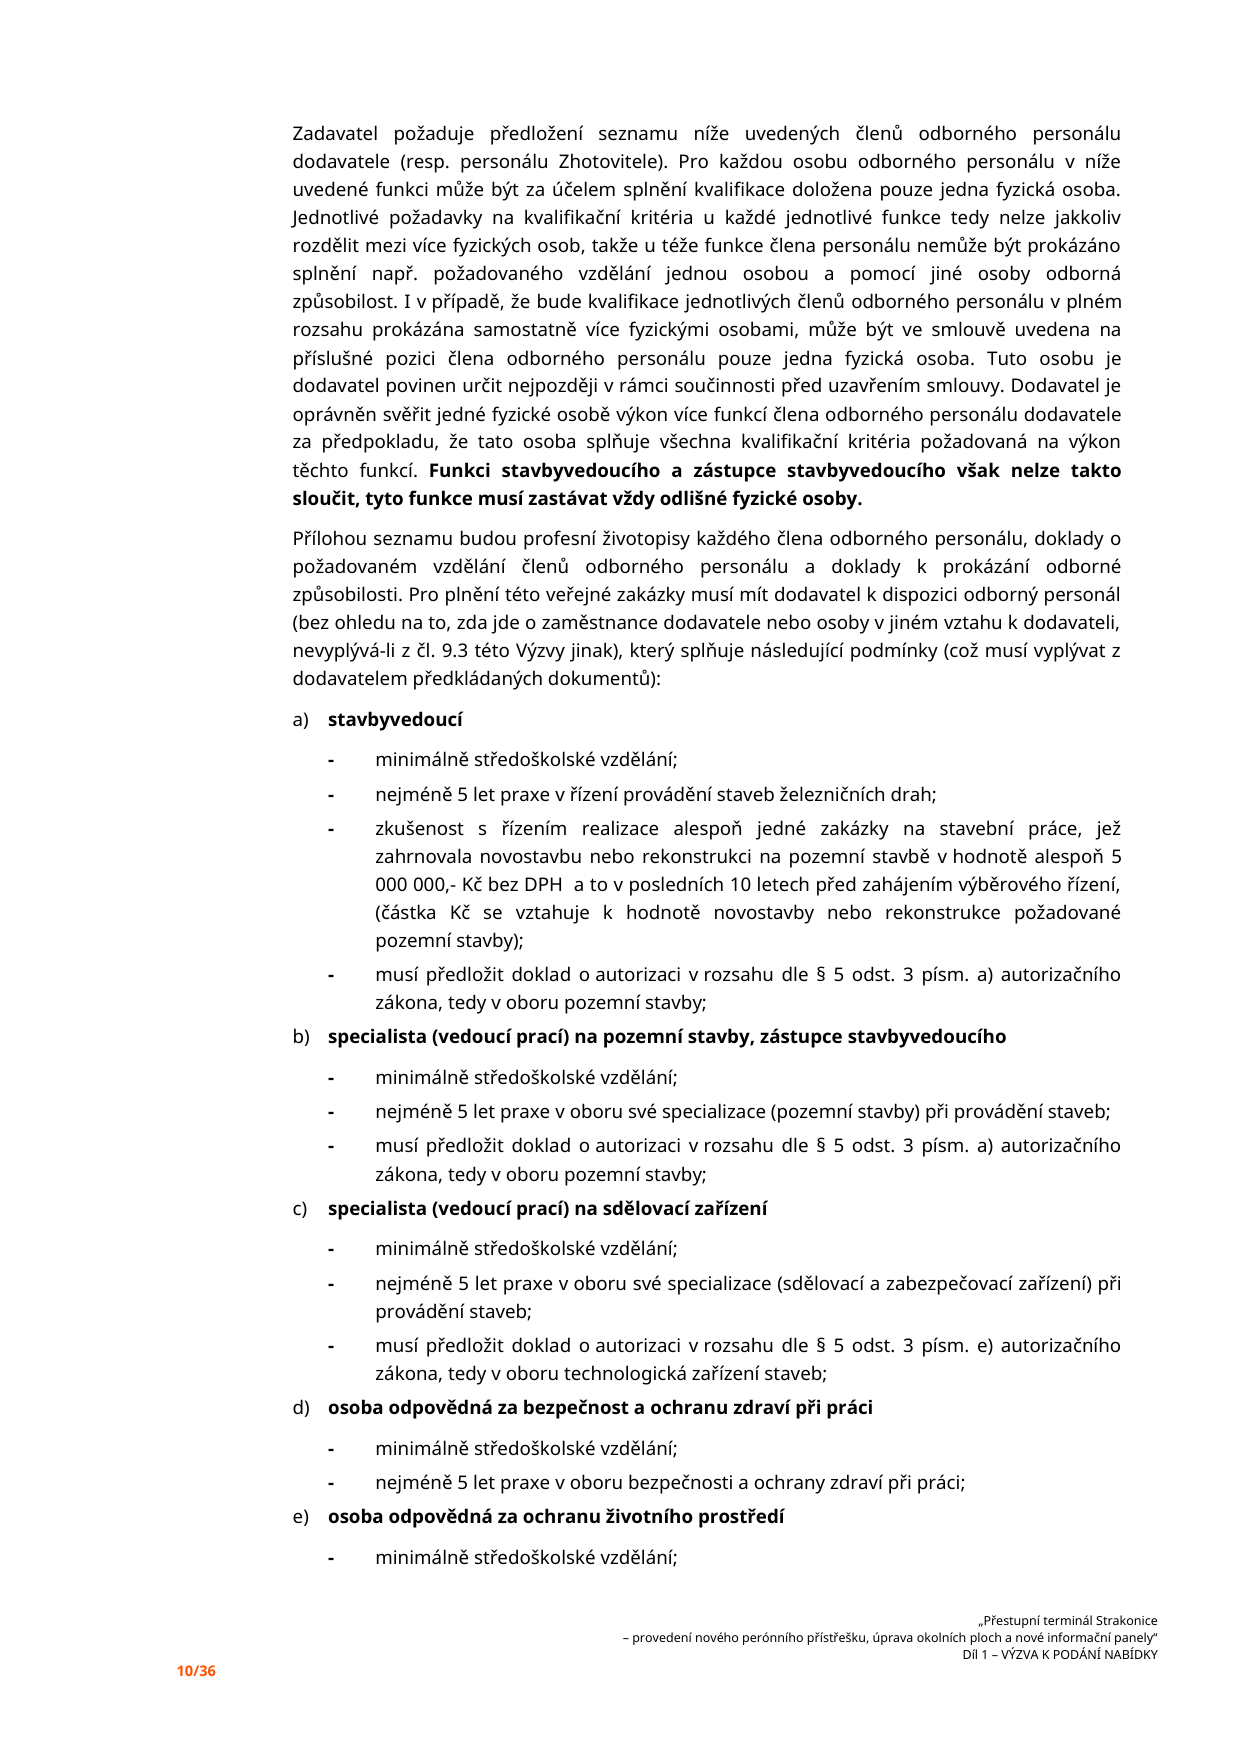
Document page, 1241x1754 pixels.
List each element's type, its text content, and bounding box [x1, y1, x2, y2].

text nejméně 5 let praxe v řízení provádění staveb železničních drah; [328, 781, 1122, 806]
text zkušenost s řízením realizace alespoň jedné zakázky na stavební práce, jež zahrnovala novostavbu nebo rekonstrukci na pozemní stavbě v hodnotě alespoň 5 000 000,- Kč bez DPH a to v posledních 10 letech před zahájením výběrového řízení, (částka Kč se vztahuje k hodnotě novostavby nebo rekonstrukce požadované pozemní stavby); [328, 815, 1122, 953]
text nejméně 5 let praxe v oboru své specializace (sdělovací a zabezpečovací zařízení) při provádění staveb; [328, 1270, 1122, 1323]
text musí předložit doklad o autorizaci v rozsahu dle § 5 odst. 3 písm. a) autorizačního zákona, tedy v oboru pozemní stavby; [328, 1133, 1122, 1186]
text nejméně 5 let praxe v oboru bezpečnosti a ochrany zdraví při práci; [328, 1469, 1122, 1495]
text minimálně středoškolské vzdělání; [328, 1435, 1122, 1461]
text minimálně středoškolské vzdělání; [328, 1236, 1122, 1261]
text musí předložit doklad o autorizaci v rozsahu dle § 5 odst. 3 písm. a) autorizačního zákona, tedy v oboru pozemní stavby; [328, 961, 1122, 1015]
text nejméně 5 let praxe v oboru své specializace (pozemní stavby) při provádění staveb; [328, 1098, 1122, 1124]
text Přílohou seznamu budou profesní životopisy každého člena odborného personálu, doklady o požadovaném vzdělání členů odborného personálu a doklady k prokázání odborné způsobilosti. Pro plnění této veřejné zakázky musí mít dodavatel k dispozici odborný personál (bez ohledu na to, zda jde o zaměstnance dodavatele nebo osoby v jiném vztahu k dodavateli, nevyplývá-li z čl. 9.3 této Výzvy jinak), který splňuje následující podmínky (což musí vyplývat z dodavatelem předkládaných dokumentů): [292, 525, 1122, 691]
text Zadavatel požaduje předložení seznamu níže uvedených členů odborného personálu dodavatele (resp. personálu Zhotovitele). Pro každou osobu odborného personálu v níže uvedené funkci může být za účelem splnění kvalifikace doložena pouze jedna fyzická osoba. Jednotlivé požadavky na kvalifikační kritéria u každé jednotlivé funkce tedy nelze jakkoliv rozdělit mezi více fyzických osob, takže u téže funkce člena personálu nemůže být prokázáno splnění např. požadovaného vzdělání jednou osobou a pomocí jiné osoby odborná způsobilost. I v případě, že bude kvalifikace jednotlivých členů odborného personálu v plném rozsahu prokázána samostatně více fyzickými osobami, může být ve smlouvě uvedena na příslušné pozici člena odborného personálu pouze jedna fyzická osoba. Tuto osobu je dodavatel povinen určit nejpozději v rámci součinnosti před uzavřením smlouvy. Dodavatel je oprávněn svěřit jedné fyzické osobě výkon více funkcí člena odborného personálu dodavatele za předpokladu, že tato osoba splňuje všechna kvalifikační kritéria požadovaná na výkon těchto funkcí. Funkci stavbyvedoucího a zástupce stavbyvedoucího však nelze takto sloučit, tyto funkce musí zastávat vždy odlišné fyzické osoby. [292, 121, 1122, 510]
text musí předložit doklad o autorizaci v rozsahu dle § 5 odst. 3 písm. e) autorizačního zákona, tedy v oboru technologická zařízení staveb; [328, 1332, 1122, 1386]
text osoba odpovědná za ochranu životního prostředí [292, 1503, 1122, 1529]
text minimálně středoškolské vzdělání; [328, 747, 1122, 772]
text specialista (vedoucí prací) na sdělovací zařízení [292, 1195, 1122, 1221]
text osoba odpovědná za bezpečnost a ochranu zdraví při práci [292, 1394, 1122, 1420]
text minimálně středoškolské vzdělání; [328, 1064, 1122, 1090]
text minimálně středoškolské vzdělání; [328, 1544, 1122, 1569]
text specialista (vedoucí prací) na pozemní stavby, zástupce stavbyvedoucího [292, 1024, 1122, 1049]
list stavbyvedoucí [292, 706, 1122, 732]
